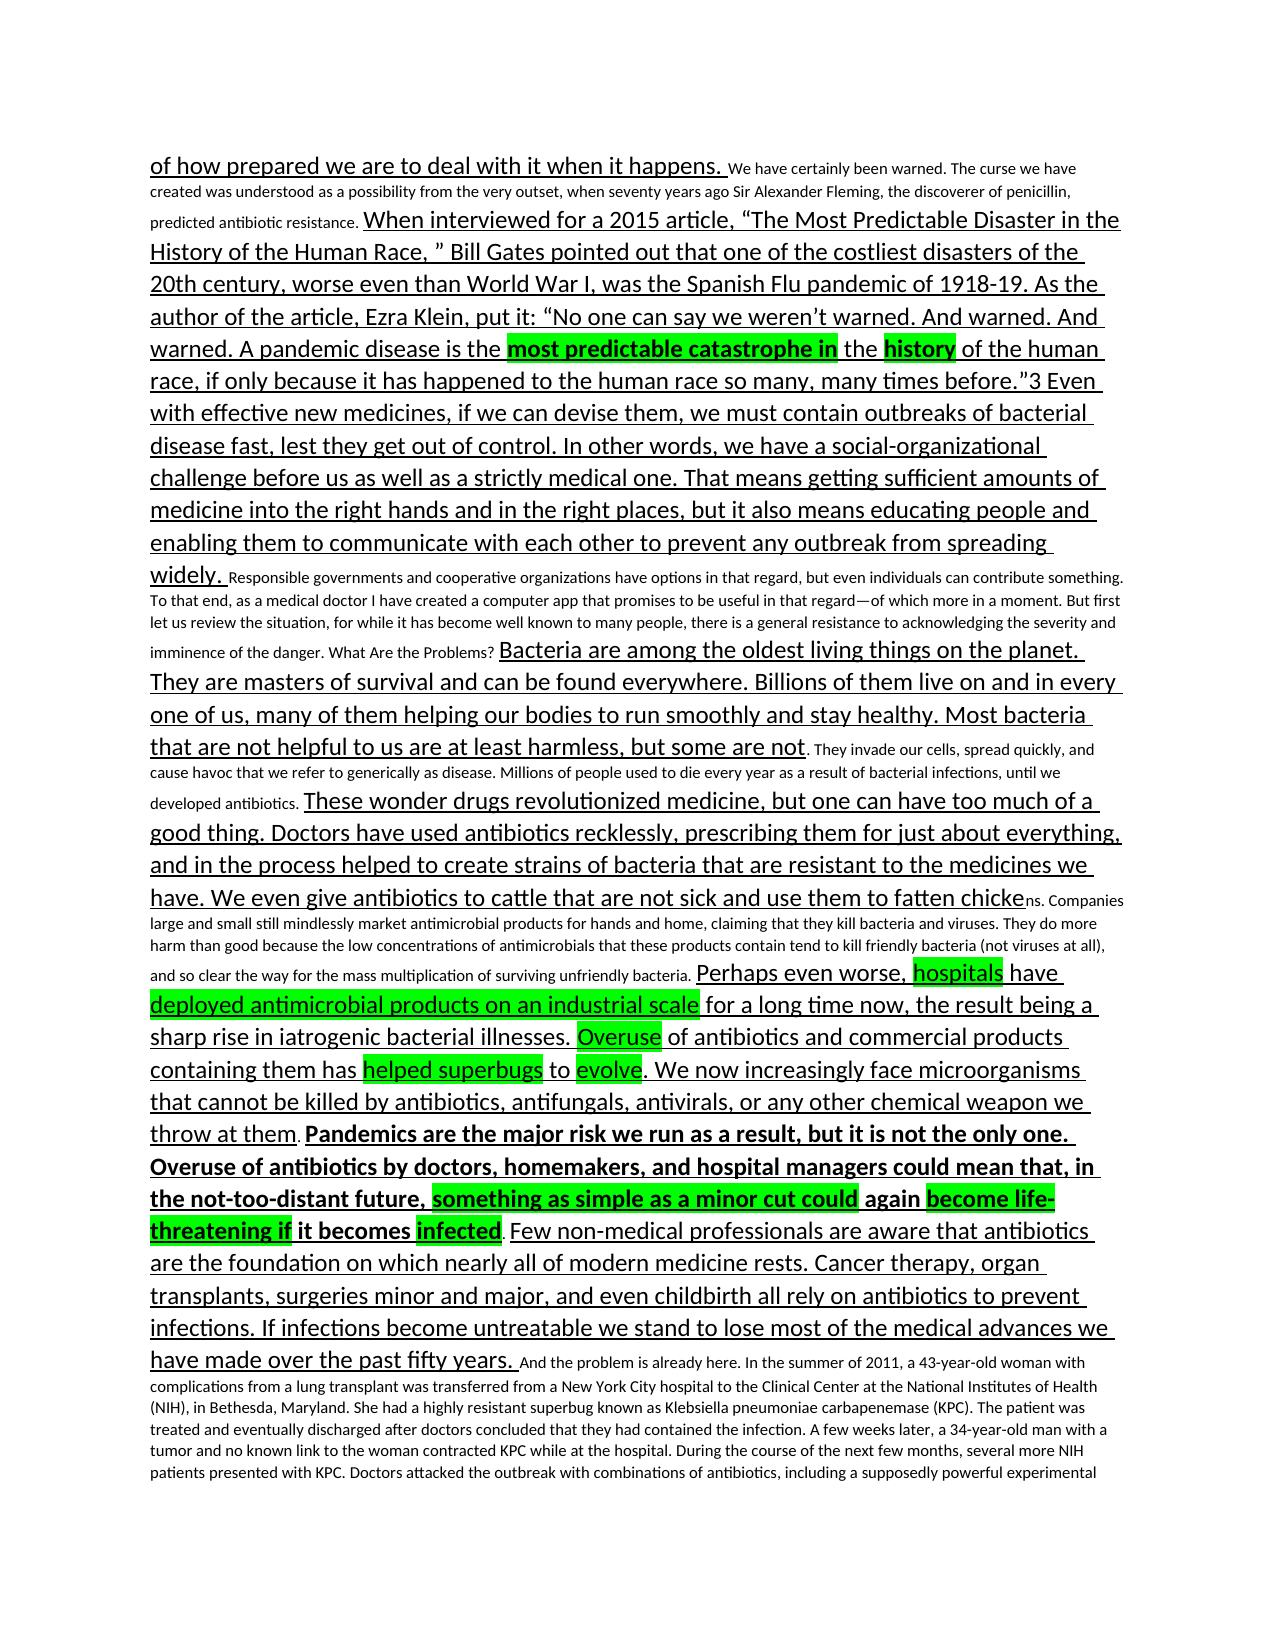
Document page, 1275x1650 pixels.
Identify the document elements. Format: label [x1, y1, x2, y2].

text [150, 150, 1125, 1482]
